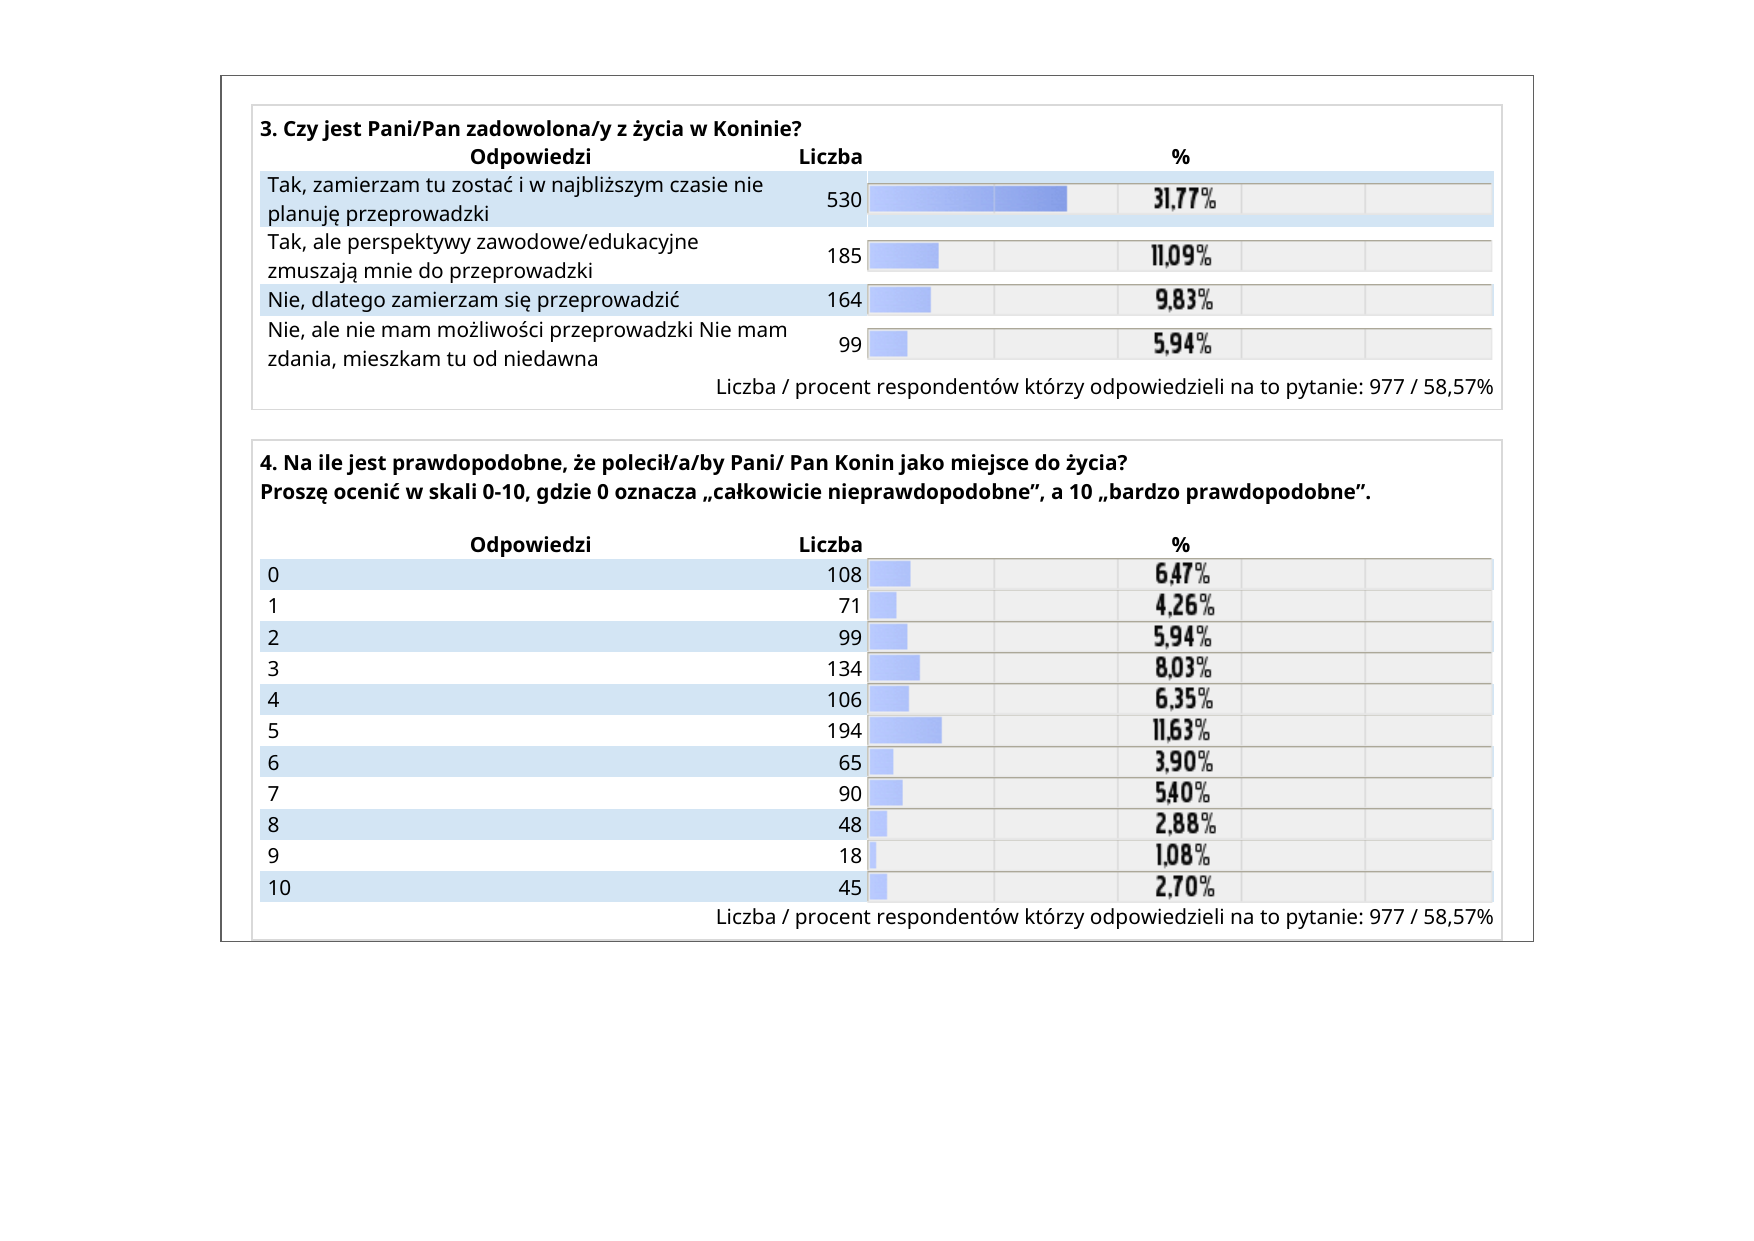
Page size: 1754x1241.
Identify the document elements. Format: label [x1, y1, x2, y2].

picture [867, 558, 1493, 903]
table_header [222, 76, 1533, 941]
picture [867, 284, 1493, 316]
picture [867, 240, 1493, 272]
picture [867, 328, 1493, 360]
picture [867, 183, 1493, 215]
